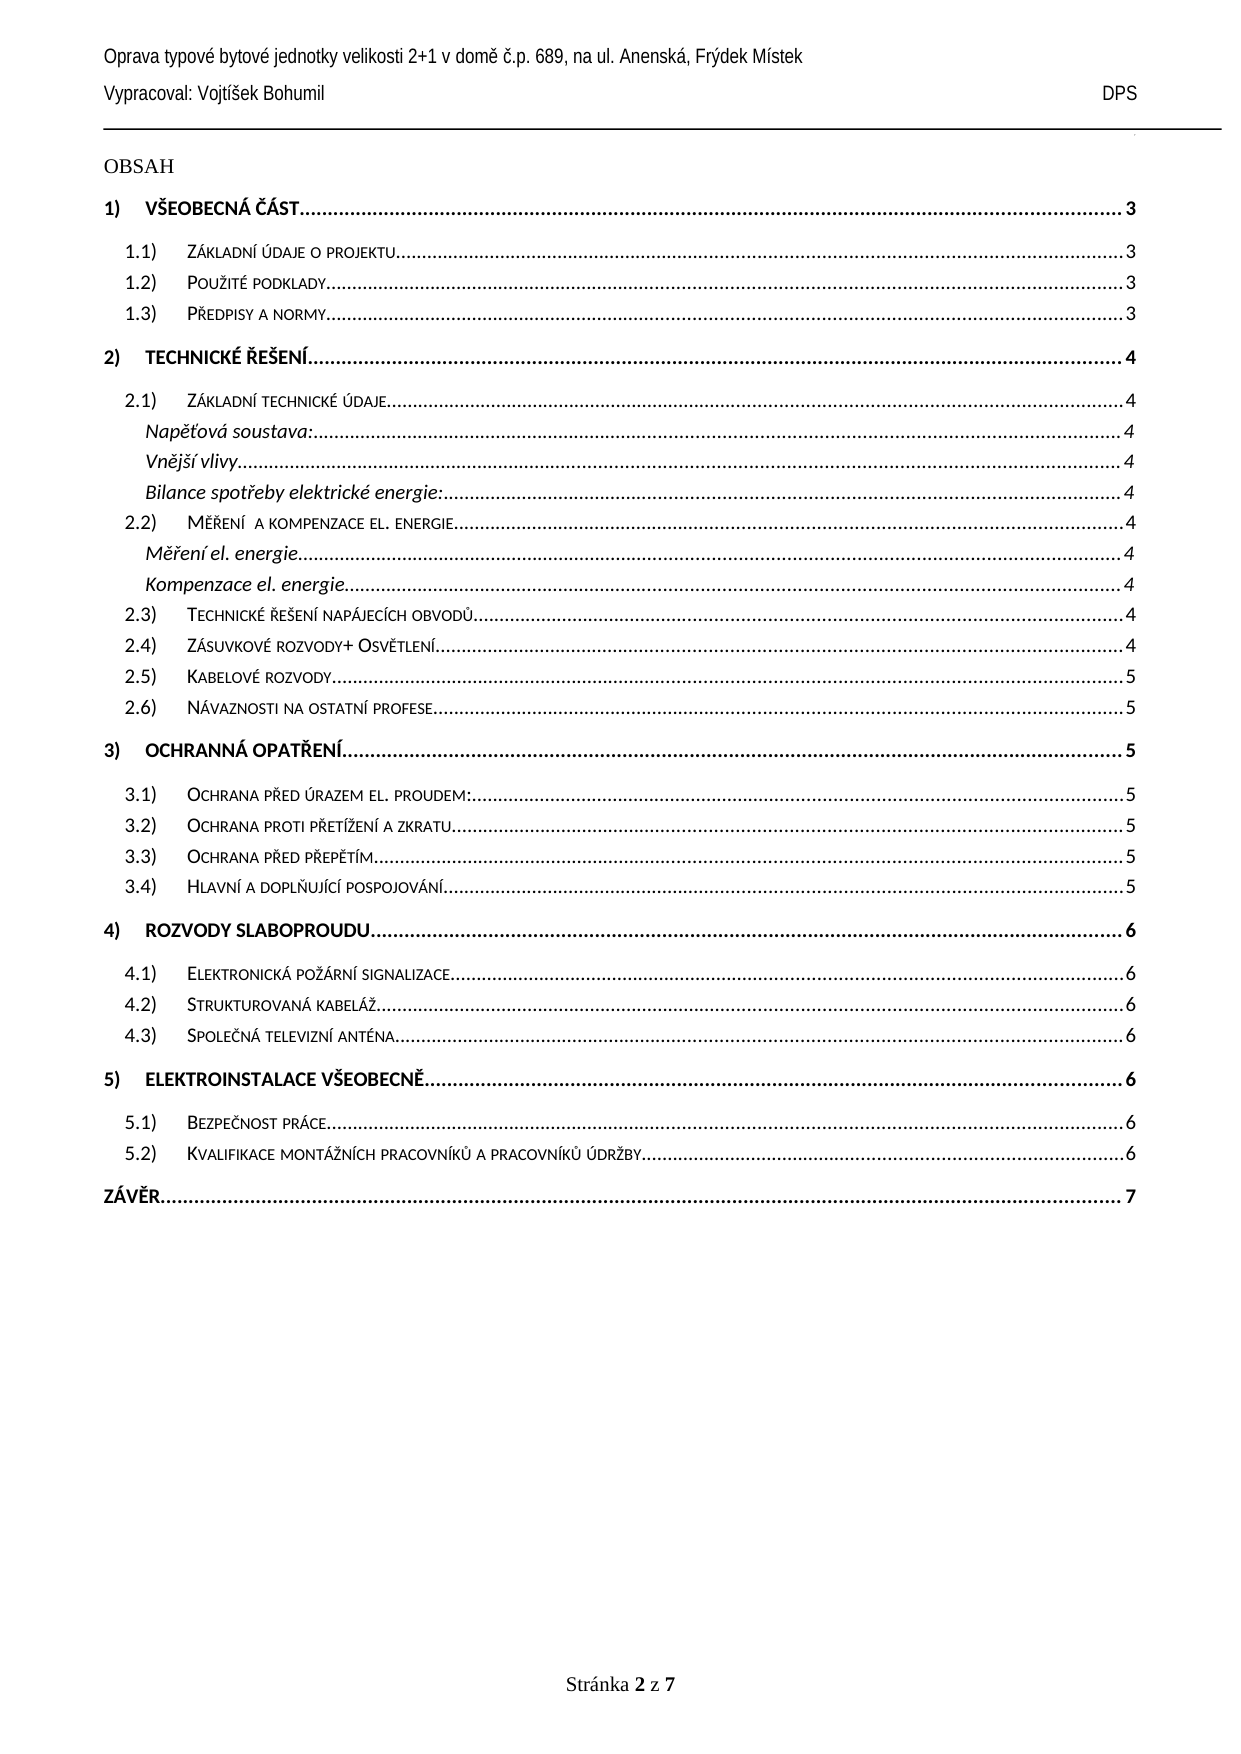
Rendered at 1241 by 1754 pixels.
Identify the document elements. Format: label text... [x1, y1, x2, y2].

text 3.1) Ochrana před úrazem el. proudem: 5 [124, 781, 1137, 806]
text 2.2) Měření a kompenzace el. energie 4 [124, 509, 1137, 535]
text 4.3) Společná televizní anténa 6 [124, 1022, 1137, 1048]
text 1.2) Použité podklady 3 [124, 269, 1137, 295]
text 2.5) Kabelové rozvody 5 [124, 663, 1137, 688]
text 1) Všeobecná část 3 [103, 195, 1137, 221]
text 4.2) Strukturovaná kabeláž 6 [124, 992, 1137, 1017]
text Bilance spotřeby elektrické energie: 4 [145, 479, 1137, 504]
text Napěťová soustava: 4 [145, 418, 1137, 444]
text 3.2) Ochrana proti přetížení a zkratu 5 [124, 812, 1137, 837]
text 2.1) Základní technické údaje 4 [124, 387, 1137, 413]
text 2.4) Zásuvkové rozvody+ Osvětlení 4 [124, 632, 1137, 658]
text 3.4) Hlavní a doplňující pospojování 5 [124, 874, 1137, 899]
text Měření el. energie 4 [145, 540, 1137, 566]
text 1.1) Základní údaje o projektu 3 [124, 238, 1137, 264]
text 3) Ochranná opatření 5 [103, 737, 1137, 763]
text 4) Rozvody slaboproudu 6 [103, 917, 1137, 943]
text 5.2) Kvalifikace montážních pracovníků a pracovníků údržby 6 [124, 1140, 1137, 1166]
text Vnější vlivy 4 [145, 449, 1137, 474]
text 4.1) Elektronická požární signalizace 6 [124, 961, 1137, 986]
text 2.6) Návaznosti na ostatní profese 5 [124, 694, 1137, 719]
text 5.1) Bezpečnost práce 6 [124, 1109, 1137, 1135]
text Kompenzace el. energie 4 [145, 571, 1137, 596]
text 2.3) Technické řešení napájecích obvodů 4 [124, 601, 1137, 627]
text 3.3) Ochrana před přepětím 5 [124, 843, 1137, 868]
text 5) Elektroinstalace všeobecně 6 [103, 1066, 1137, 1091]
text 2) Technické řešení 4 [103, 344, 1137, 369]
text OBSAH [103, 154, 1137, 178]
text Závěr 7 [103, 1184, 1137, 1209]
text 1.3) Předpisy a normy 3 [124, 300, 1137, 326]
